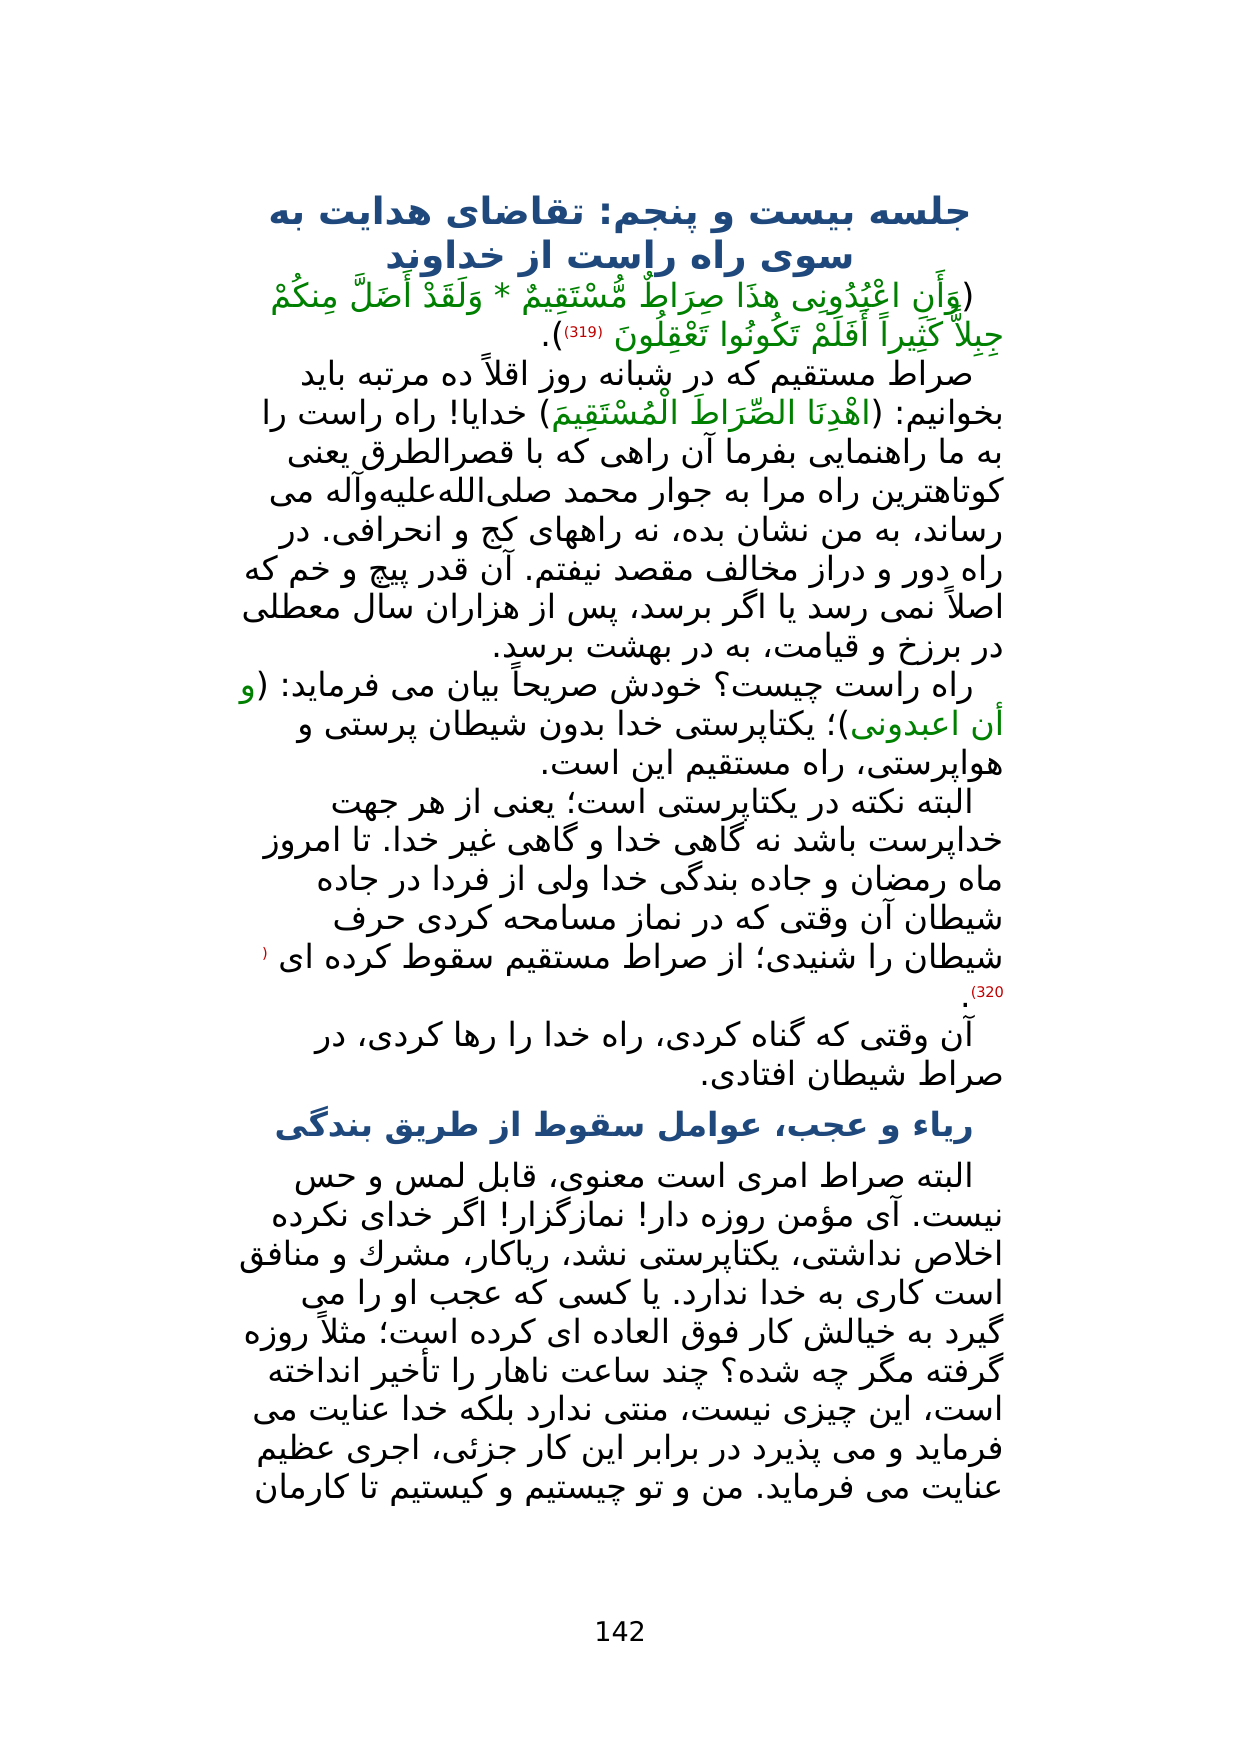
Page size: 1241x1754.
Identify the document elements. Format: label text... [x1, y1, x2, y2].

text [236, 1157, 1004, 1506]
text آن وقتى كه گناه كردى، راه خدا را رها كردى، در صراط شیطان افتادى. [236, 1015, 1004, 1093]
text راه راست چیست؟ خودش صریحاً بیان مى فرماید: (و أن اعبدونى)؛ یكتاپرستى خدا بدون شیطان پرستى و هواپرستى، راه مستقیم این است. [236, 666, 1004, 782]
subtitle جلسه بیست و پنجم: تقاضاى هدایت به سوى راه راست از خداوند [236, 190, 1004, 277]
text البته نكته در یكتاپرستى است؛ یعنى از هر جهت خداپرست باشد نه گاهى خدا و گاهى غیر خدا. تا امروز ماه رمضان و جاده بندگى خدا ولى از فردا در جاده شیطان آن وقتى كه در نماز مسامحه كردى حرف شیطان را شنیدى؛ از صراط مستقیم سقوط كرده اى (320). [236, 782, 1004, 1015]
subtitle ریاء و عجب، عوامل سقوط از طریق بندگى [236, 1105, 1004, 1144]
text (وَأَنِ اعْبُدُونِی هذَا صِرَاطٌ مُّسْتَقِیمٌ * وَلَقَدْ أَضَلَّ مِنكُمْ جِبِلاًّ كَثِیراً أَفَلَمْ تَكُونُوا تَعْقِلُونَ (319)). [236, 277, 1004, 355]
text صراط مستقیم كه در شبانه روز اقلاً ده مرتبه باید بخوانیم: (اهْدِنَا الصِّرَاطَ الْمُسْتَقِیمَ) خدایا! راه راست را به ما راهنمایى بفرما آن راهى كه با قصرالطرق یعنى كوتاهترین راه مرا به جوار محمد صلى‌الله‌عليه‌وآله مى رساند، به من نشان بده، نه راههاى كج و انحرافى. در راه دور و دراز مخالف مقصد نیفتم. آن قدر پیچ و خم كه اصلاً نمى رسد یا اگر برسد، پس از هزاران سال معطلى در برزخ و قیامت، به در بهشت برسد. [236, 355, 1004, 666]
